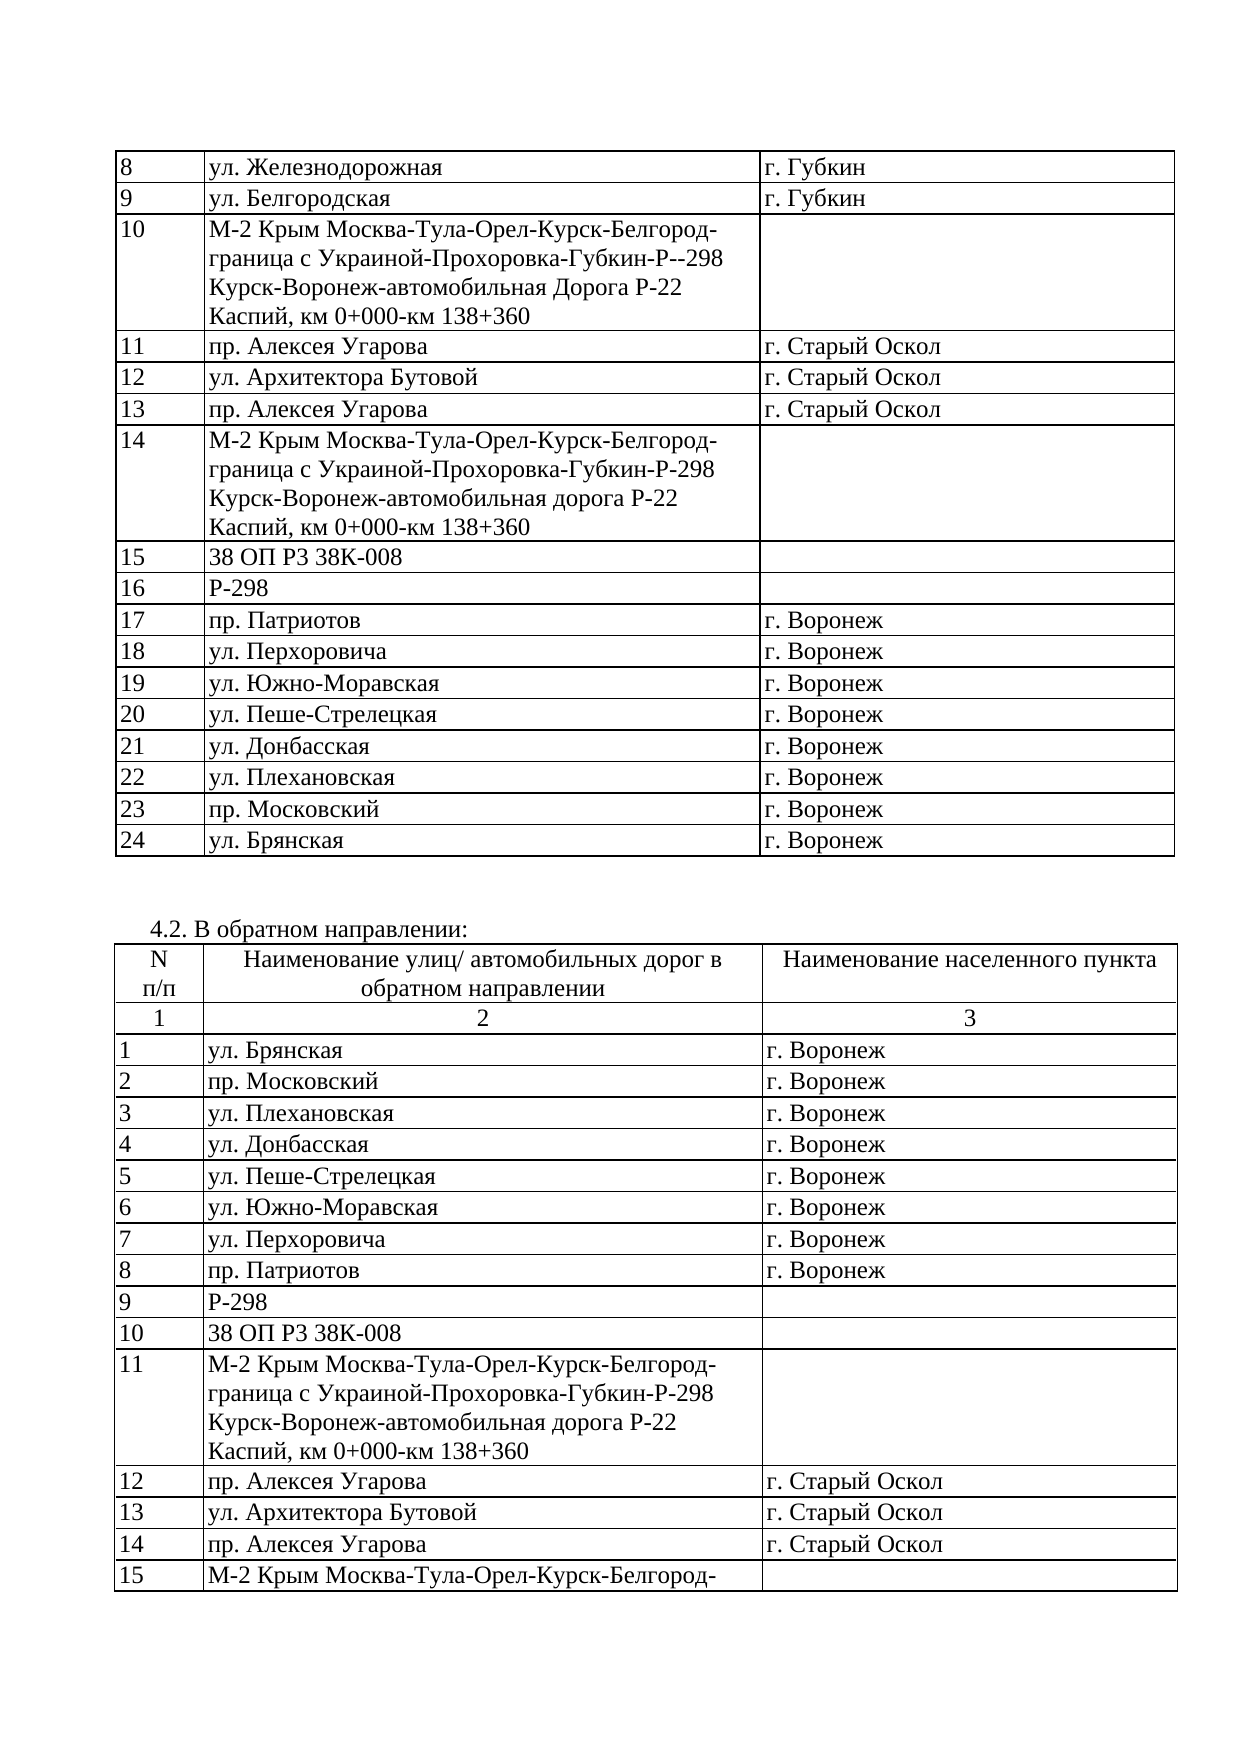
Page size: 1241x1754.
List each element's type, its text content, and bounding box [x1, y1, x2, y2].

table_cell [761, 426, 1174, 540]
table_cell 18 [117, 636, 204, 666]
table_cell г. Воронеж [763, 1065, 1177, 1096]
table_cell 16 [117, 573, 204, 603]
table_cell 38 ОП Р3 38К-008 [205, 542, 759, 572]
table_cell г. Старый Оскол [761, 394, 1174, 424]
table_cell 3 [115, 1097, 203, 1128]
table_cell г. Старый Оскол [763, 1496, 1177, 1527]
table_cell 20 [117, 699, 204, 729]
table_cell г. Воронеж [763, 1159, 1177, 1191]
table_cell пр. Патриотов [205, 605, 759, 635]
table_cell 23 [117, 794, 204, 823]
table_cell 8 [117, 152, 204, 181]
table_cell [761, 542, 1174, 572]
table_cell г. Воронеж [761, 794, 1174, 823]
table_cell г. Старый Оскол [763, 1528, 1177, 1559]
table_cell ул. Пеше-Стрелецкая [204, 1161, 762, 1191]
table_cell г. Старый Оскол [761, 363, 1174, 392]
table_cell [761, 573, 1174, 603]
table_cell г. Воронеж [761, 636, 1174, 666]
table_cell 22 [117, 762, 204, 792]
table_cell 8 [115, 1255, 203, 1285]
table_cell ул. Плехановская [205, 762, 759, 792]
table_cell ул. Пеше-Стрелецкая [205, 699, 759, 729]
table_cell 9 [115, 1286, 203, 1316]
table_cell г. Воронеж [761, 762, 1174, 792]
table_header N п/п [115, 945, 203, 1002]
table_cell [763, 1348, 1177, 1464]
table_cell г. Воронеж [761, 825, 1174, 855]
table_cell ул. Донбасская [205, 731, 759, 761]
table_header Наименование улиц/ автомобильных дорог в обратном направлении [204, 945, 762, 1002]
table_cell г. Воронеж [763, 1096, 1177, 1128]
table_cell г. Старый Оскол [761, 331, 1174, 361]
table_cell 14 [115, 1529, 203, 1559]
table_cell ул. Железнодорожная [205, 152, 759, 181]
table_cell ул. Белгородская [205, 183, 759, 213]
table_cell [761, 215, 1174, 329]
table_cell ул. Брянская [204, 1035, 762, 1065]
table_cell [763, 1285, 1177, 1316]
table_cell ул. Перхоровича [204, 1224, 762, 1253]
table_cell 11 [117, 331, 204, 361]
table_cell 14 [117, 426, 204, 540]
table_cell 13 [115, 1497, 203, 1527]
table_cell г. Воронеж [761, 605, 1174, 635]
table_cell пр. Московский [205, 794, 759, 823]
table_cell ул. Брянская [205, 825, 759, 855]
table_cell г. Воронеж [761, 668, 1174, 698]
table_cell [763, 1316, 1177, 1348]
table_cell 11 [115, 1349, 203, 1464]
table_cell г. Старый Оскол [763, 1465, 1177, 1496]
table_cell г. Губкин [761, 183, 1174, 213]
table_cell ул. Перхоровича [205, 636, 759, 666]
table_cell пр. Алексея Угарова [205, 394, 759, 424]
table_cell 3 [763, 1002, 1177, 1033]
table_cell 12 [117, 363, 204, 392]
table_cell 2 [115, 1066, 203, 1096]
table_cell 7 [115, 1223, 203, 1253]
table_cell г. Воронеж [763, 1191, 1177, 1222]
table_cell пр. Московский [204, 1066, 762, 1096]
table_cell ул. Плехановская [204, 1098, 762, 1128]
table_cell ул. Архитектора Бутовой [204, 1498, 762, 1527]
table_cell 12 [115, 1466, 203, 1496]
table_cell 10 [117, 215, 204, 329]
table_cell 5 [115, 1160, 203, 1191]
table_cell 17 [117, 605, 204, 635]
table_cell г. Воронеж [763, 1128, 1177, 1159]
table_cell М-2 Крым Москва-Тула-Орел-Курск-Белгород-граница с Украиной-Прохоровка-Губкин-Р--298 Курск-Воронеж-автомобильная Дорога Р-22 Каспий, км 0+000-км 138+360 [205, 215, 759, 329]
table_cell пр. Алексея Угарова [204, 1466, 762, 1496]
table_cell г. Воронеж [761, 699, 1174, 729]
table_cell 15 [117, 542, 204, 572]
table_cell г. Воронеж [763, 1254, 1177, 1285]
table_cell 21 [117, 731, 204, 761]
table_cell пр. Алексея Угарова [205, 331, 759, 361]
table_cell г. Воронеж [763, 1033, 1177, 1065]
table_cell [204, 1561, 762, 1590]
table_cell ул. Архитектора Бутовой [205, 363, 759, 392]
table_cell 38 ОП Р3 38К-008 [204, 1318, 762, 1348]
table_cell г. Воронеж [763, 1222, 1177, 1253]
table_cell 9 [117, 183, 204, 213]
table_header Наименование населенного пункта [763, 945, 1177, 1002]
text 4.2. В обратном направлении: [150, 914, 1090, 943]
table_cell пр. Патриотов [204, 1255, 762, 1285]
table_cell [763, 1559, 1177, 1590]
table_cell 24 [117, 825, 204, 855]
table_cell пр. Алексея Угарова [204, 1529, 762, 1559]
table_cell г. Губкин [761, 152, 1174, 181]
table_cell Р-298 [204, 1287, 762, 1316]
table_cell 1 [115, 1034, 203, 1065]
table_cell 10 [115, 1318, 203, 1348]
table_cell 15 [115, 1560, 203, 1590]
table_cell г. Воронеж [761, 731, 1174, 761]
table_cell 13 [117, 394, 204, 424]
table_cell 2 [204, 1003, 762, 1033]
table_cell 19 [117, 668, 204, 698]
table_cell ул. Донбасская [204, 1129, 762, 1159]
table_cell Р-298 [205, 573, 759, 603]
table_cell 4 [115, 1129, 203, 1159]
table_cell ул. Южно-Моравская [205, 668, 759, 698]
table_cell 6 [115, 1192, 203, 1222]
table_cell 1 [115, 1003, 203, 1033]
table_cell ул. Южно-Моравская [204, 1192, 762, 1222]
